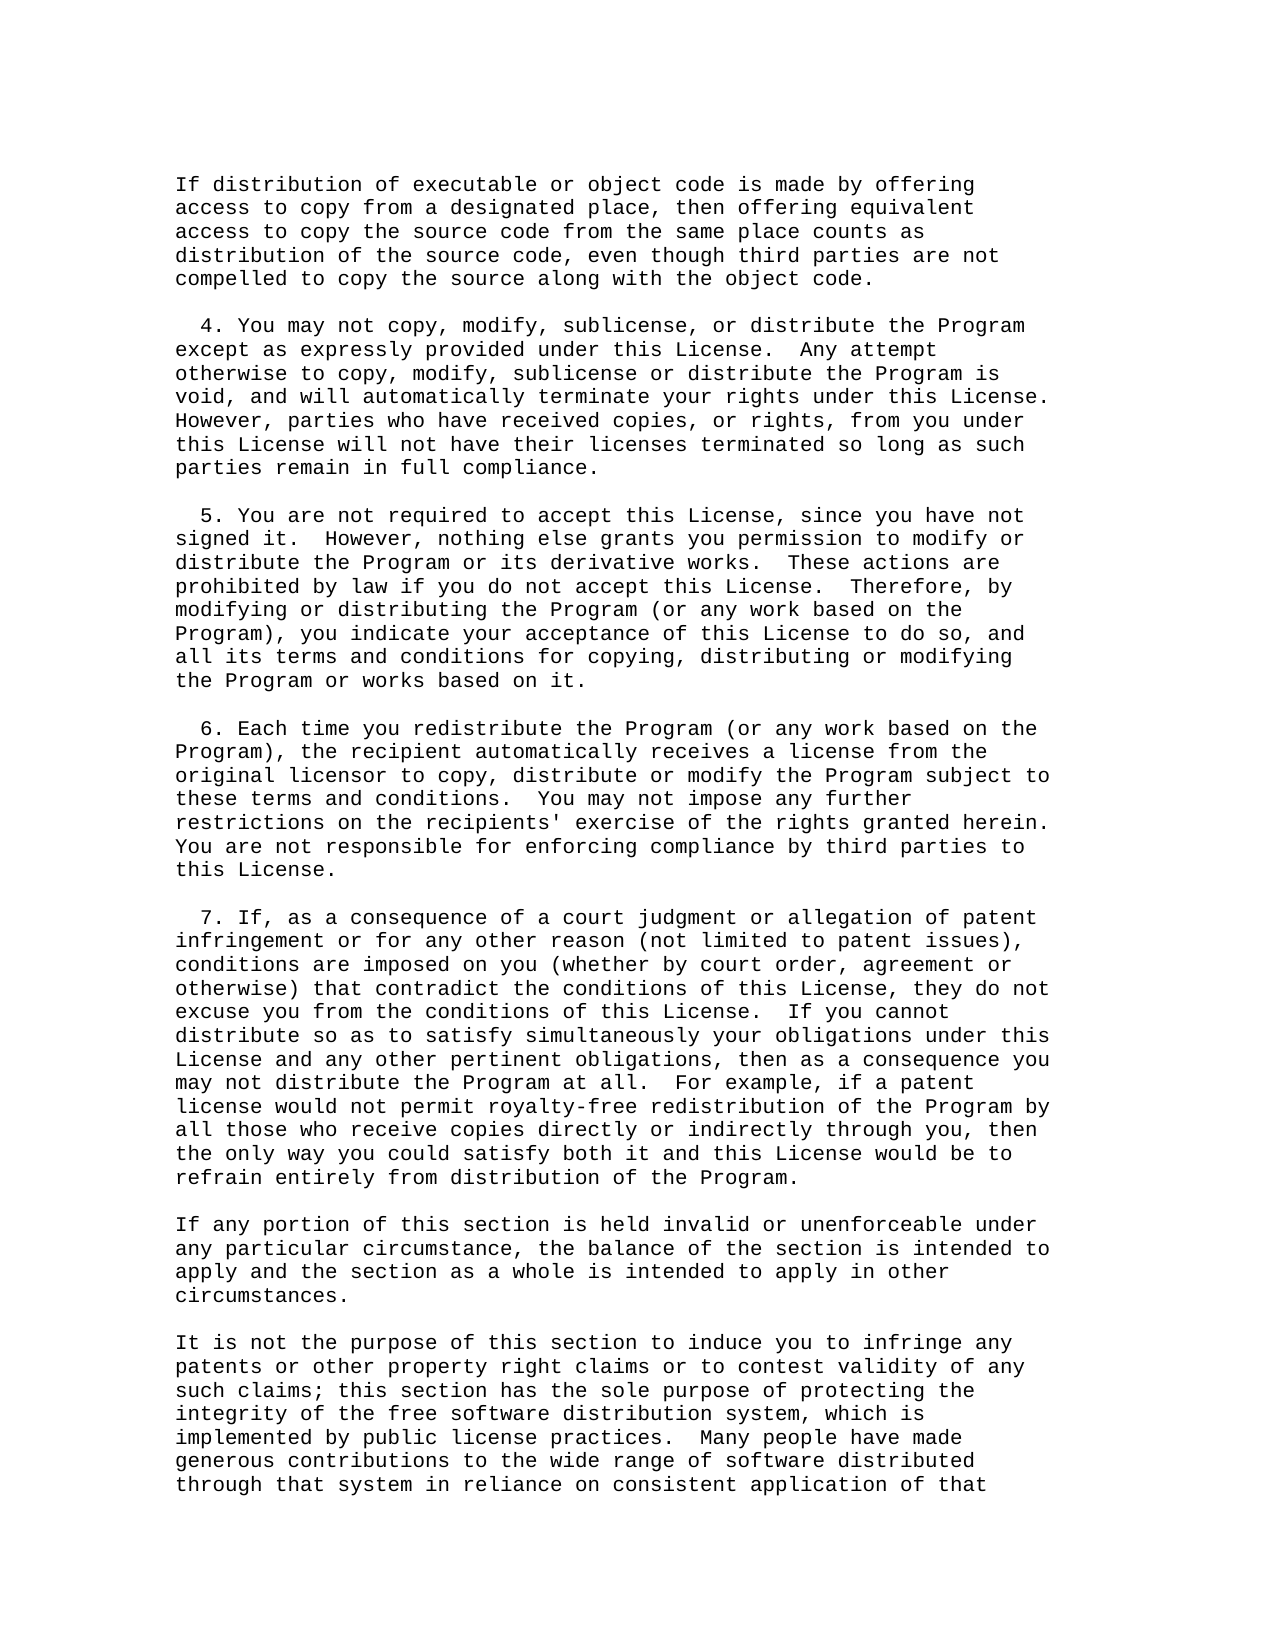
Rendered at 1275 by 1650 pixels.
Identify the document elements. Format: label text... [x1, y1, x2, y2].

text parties remain in full compliance. [150, 457, 1125, 481]
text If distribution of executable or object code is made by offering [150, 174, 1125, 197]
text void, and will automatically terminate your rights under this License. [150, 386, 1125, 410]
text restrictions on the recipients' exercise of the rights granted herein. [150, 812, 1125, 836]
text 6. Each time you redistribute the Program (or any work based on the [150, 717, 1125, 741]
text access to copy the source code from the same place counts as [150, 221, 1125, 244]
text original licensor to copy, distribute or modify the Program subject to [150, 765, 1125, 788]
text these terms and conditions. You may not impose any further [150, 788, 1125, 812]
text excuse you from the conditions of this License. If you cannot [150, 1001, 1125, 1025]
text any particular circumstance, the balance of the section is intended to [150, 1238, 1125, 1261]
text You are not responsible for enforcing compliance by third parties to [150, 836, 1125, 859]
text circumstances. [150, 1285, 1125, 1309]
text distribute so as to satisfy simultaneously your obligations under this [150, 1025, 1125, 1048]
text apply and the section as a whole is intended to apply in other [150, 1261, 1125, 1285]
text 5. You are not required to accept this License, since you have not [150, 505, 1125, 528]
text License and any other pertinent obligations, then as a consequence you [150, 1048, 1125, 1072]
text infringement or for any other reason (not limited to patent issues), [150, 930, 1125, 954]
text compelled to copy the source along with the object code. [150, 268, 1125, 292]
text all its terms and conditions for copying, distributing or modifying [150, 647, 1125, 670]
text 4. You may not copy, modify, sublicense, or distribute the Program [150, 316, 1125, 339]
text this License. [150, 859, 1125, 883]
text this License will not have their licenses terminated so long as such [150, 434, 1125, 457]
text However, parties who have received copies, or rights, from you under [150, 410, 1125, 434]
text otherwise) that contradict the conditions of this License, they do not [150, 978, 1125, 1001]
text distribute the Program or its derivative works. These actions are [150, 552, 1125, 576]
text generous contributions to the wide range of software distributed [150, 1451, 1125, 1474]
text Program), you indicate your acceptance of this License to do so, and [150, 623, 1125, 647]
text license would not permit royalty-free redistribution of the Program by [150, 1096, 1125, 1119]
text conditions are imposed on you (whether by court order, agreement or [150, 954, 1125, 978]
text modifying or distributing the Program (or any work based on the [150, 599, 1125, 623]
text access to copy from a designated place, then offering equivalent [150, 197, 1125, 221]
text patents or other property right claims or to contest validity of any [150, 1356, 1125, 1379]
text 7. If, as a consequence of a court judgment or allegation of patent [150, 907, 1125, 930]
text all those who receive copies directly or indirectly through you, then [150, 1119, 1125, 1143]
text If any portion of this section is held invalid or unenforceable under [150, 1214, 1125, 1238]
text prohibited by law if you do not accept this License. Therefore, by [150, 576, 1125, 599]
text otherwise to copy, modify, sublicense or distribute the Program is [150, 363, 1125, 386]
text except as expressly provided under this License. Any attempt [150, 339, 1125, 363]
text integrity of the free software distribution system, which is [150, 1403, 1125, 1427]
text implemented by public license practices. Many people have made [150, 1427, 1125, 1451]
text such claims; this section has the sole purpose of protecting the [150, 1379, 1125, 1403]
text Program), the recipient automatically receives a license from the [150, 741, 1125, 765]
text may not distribute the Program at all. For example, if a patent [150, 1072, 1125, 1096]
text It is not the purpose of this section to induce you to infringe any [150, 1332, 1125, 1356]
text the Program or works based on it. [150, 670, 1125, 694]
text signed it. However, nothing else grants you permission to modify or [150, 528, 1125, 552]
text the only way you could satisfy both it and this License would be to [150, 1143, 1125, 1167]
text refrain entirely from distribution of the Program. [150, 1167, 1125, 1190]
text through that system in reliance on consistent application of that [150, 1474, 1125, 1498]
text distribution of the source code, even though third parties are not [150, 244, 1125, 268]
